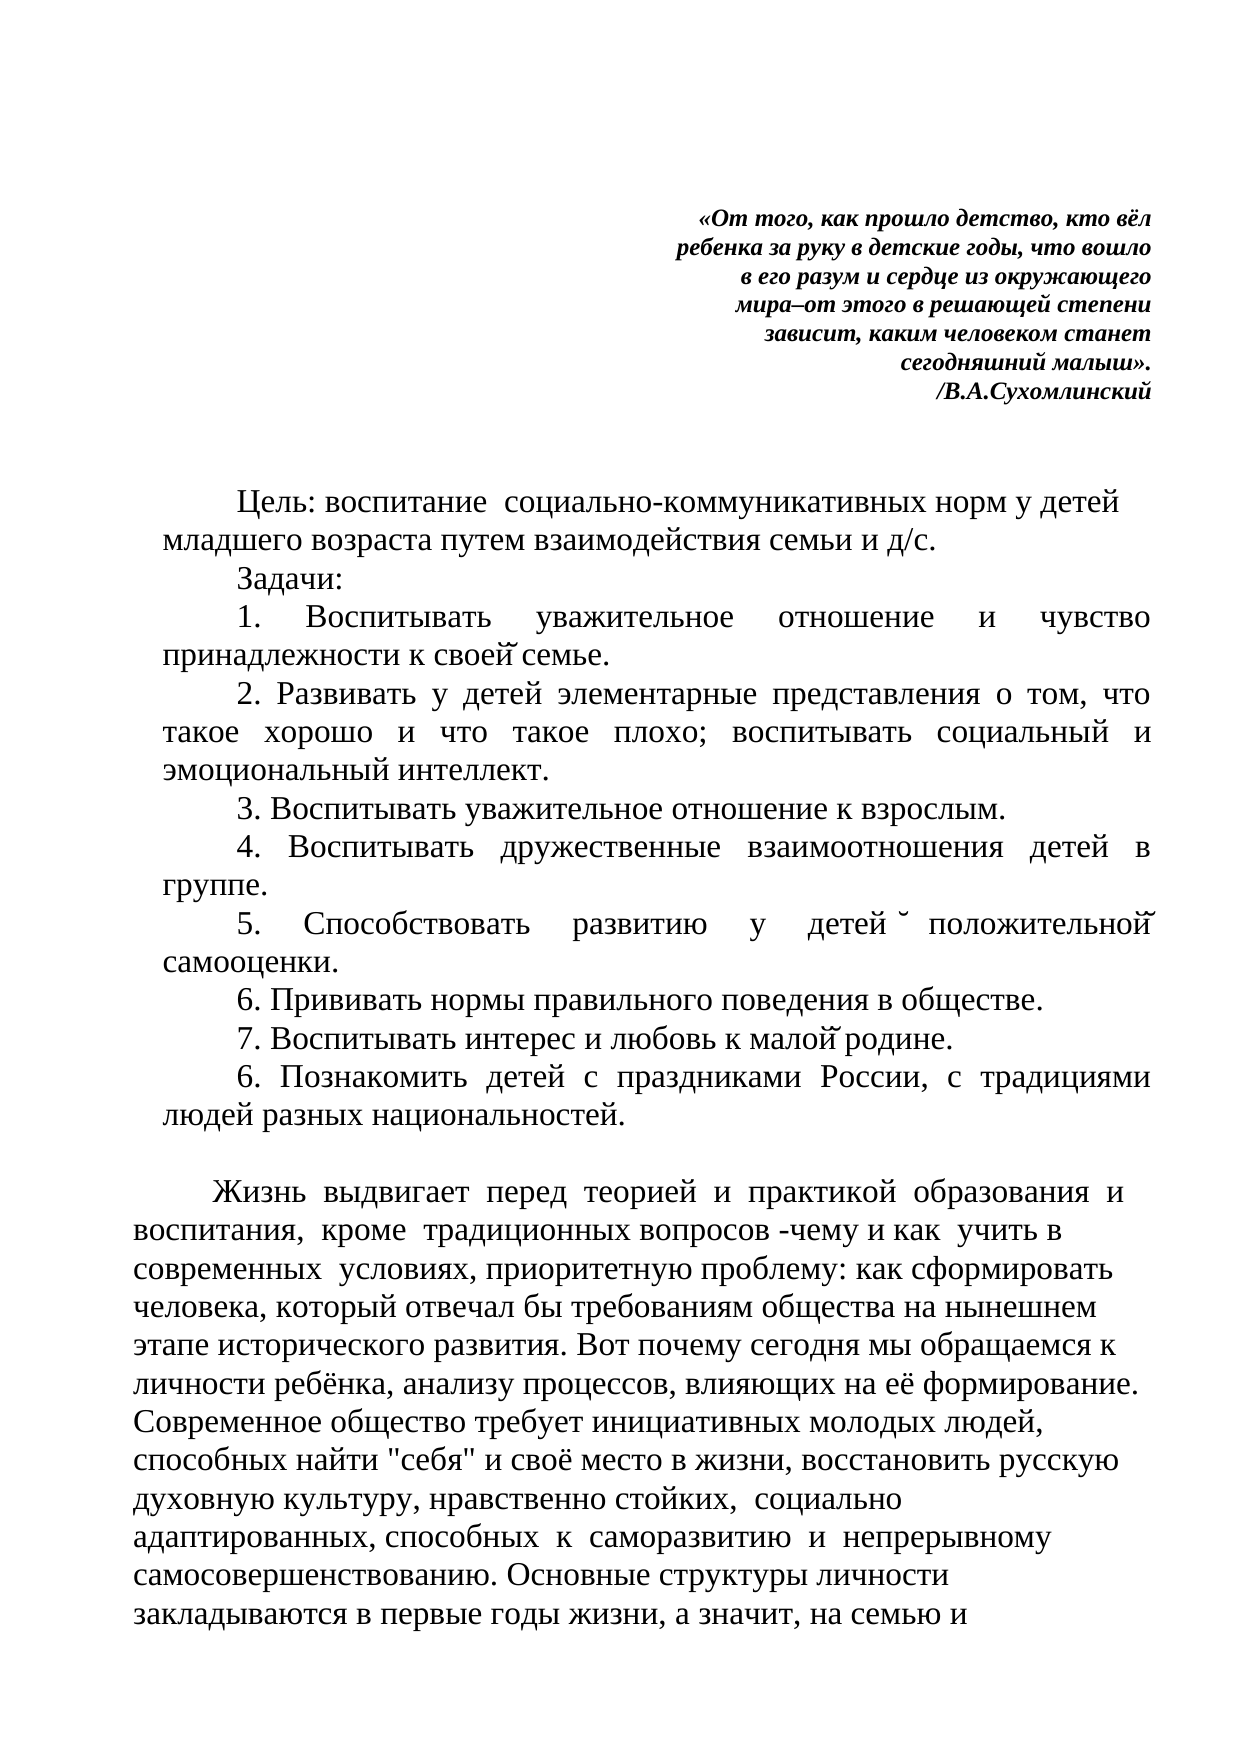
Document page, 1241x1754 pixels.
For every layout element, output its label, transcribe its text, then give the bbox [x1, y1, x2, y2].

text 2. Развивать у детей элементарные представления о том, что такое хорошо и что такое плохо; воспитывать социальный и эмоциональный интеллект. [162, 673, 1152, 788]
text ребенка за руку в детские годы, что вошло [162, 232, 1152, 261]
text 6. Познакомить детей с праздниками России, с традициями людей разных национальностей. [162, 1056, 1152, 1133]
text 4. Воспитывать дружественные взаимоотношения детей в группе. [162, 826, 1152, 903]
text Цель: воспитание социально-коммуникативных норм у детей младшего возраста путем взаимодействия семьи и д/с. [162, 481, 1152, 558]
text Задачи: [162, 558, 1152, 596]
text 7. Воспитывать интерес и любовь к малой̆ родине. [162, 1018, 1152, 1056]
text 5. Способствовать развитию у детей̆ положительной̆ самооценки. [162, 903, 1152, 979]
text 6. Прививать нормы правильного поведения в обществе. [162, 979, 1152, 1018]
text /В.А.Сухомлинский [162, 376, 1152, 404]
text 3. Воспитывать уважительное отношение к взрослым. [162, 788, 1152, 826]
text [133, 1171, 1152, 1631]
text «От того, как прошло детство, кто вёл [162, 203, 1152, 232]
text зависит, каким человеком станет [162, 318, 1152, 347]
text сегодняшний малыш». [162, 347, 1152, 376]
text 1. Воспитывать уважительное отношение и чувство принадлежности к своей̆ семье. [162, 596, 1152, 673]
text в его разум и сердце из окружающего [162, 261, 1152, 289]
text мира–от этого в решающей степени [162, 289, 1152, 318]
